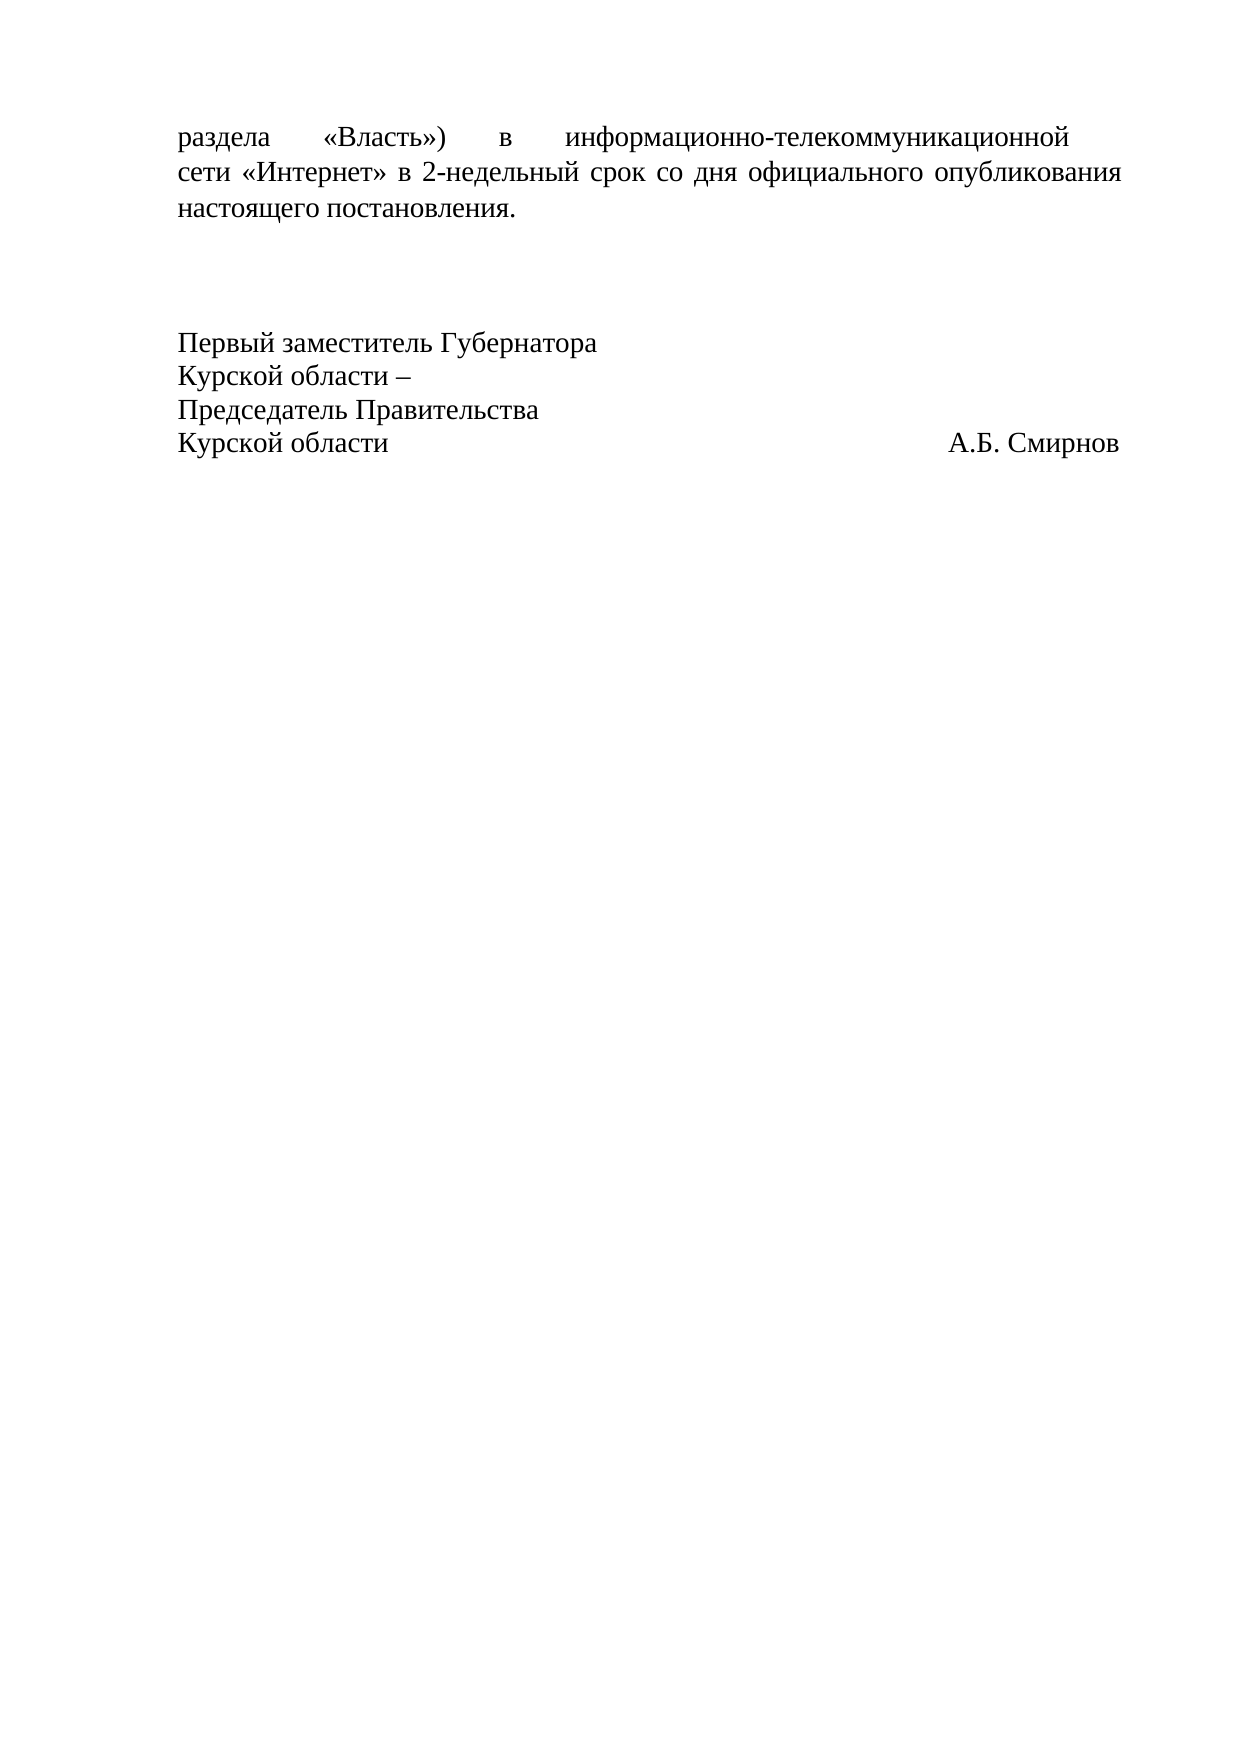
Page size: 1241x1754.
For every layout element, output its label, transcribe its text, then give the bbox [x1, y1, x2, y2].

text Председатель Правительства [177, 392, 1122, 426]
text Курской области – [177, 358, 1122, 392]
text Курской области А.Б. Смирнов [177, 426, 1122, 459]
text Первый заместитель Губернатора [177, 325, 1122, 358]
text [177, 118, 1122, 224]
